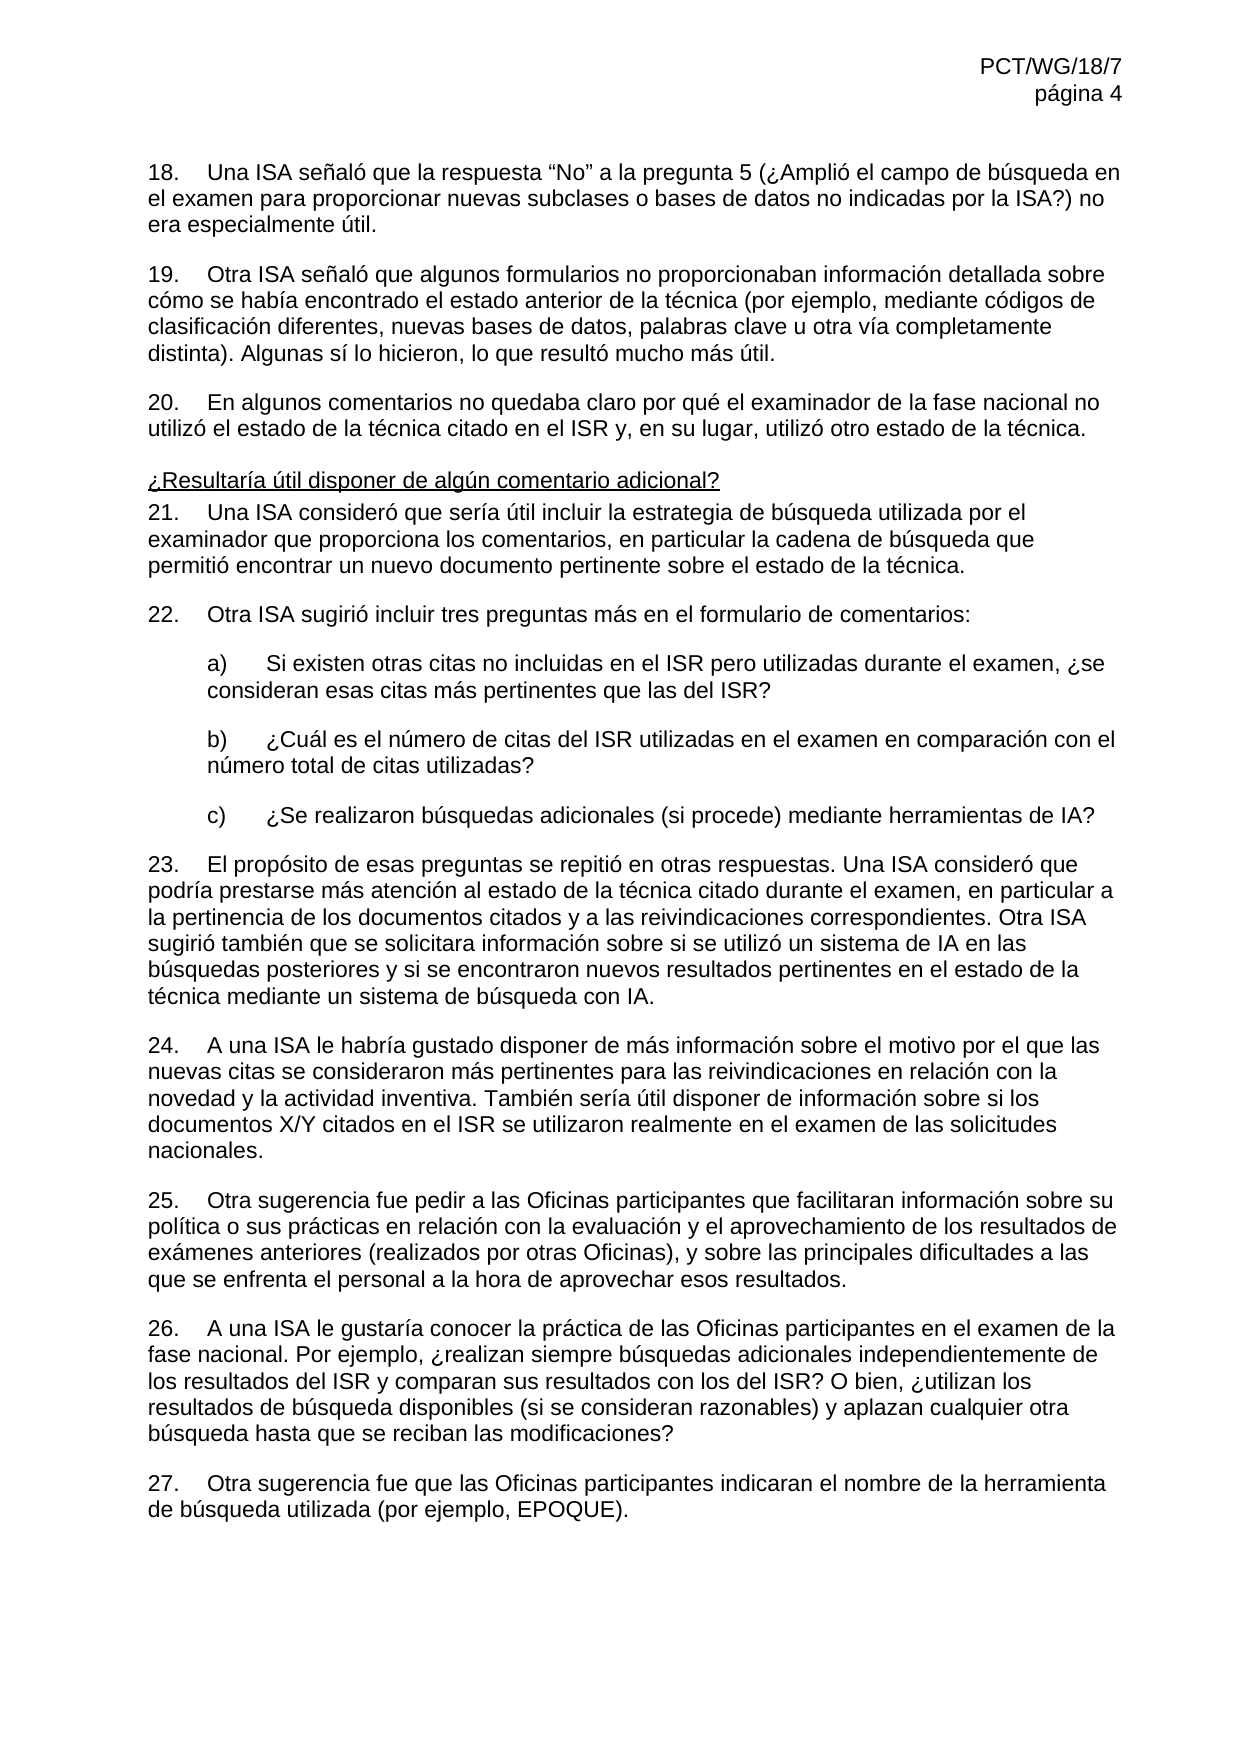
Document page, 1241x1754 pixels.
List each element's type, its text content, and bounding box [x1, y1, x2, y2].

text Otra sugerencia fue que las Oficinas participantes indicaran el nombre de la herramienta de búsqueda utilizada (por ejemplo, EPOQUE). [148, 1470, 1122, 1522]
text A una ISA le gustaría conocer la práctica de las Oficinas participantes en el examen de la fase nacional. Por ejemplo, ¿realizan siempre búsquedas adicionales independientemente de los resultados del ISR y comparan sus resultados con los del ISR? O bien, ¿utilizan los resultados de búsqueda disponibles (si se consideran razonables) y aplazan cualquier otra búsqueda hasta que se reciban las modificaciones? [148, 1315, 1122, 1447]
text Otra sugerencia fue pedir a las Oficinas participantes que facilitaran información sobre su política o sus prácticas en relación con la evaluación y el aprovechamiento de los resultados de exámenes anteriores (realizados por otras Oficinas), y sobre las principales dificultades a las que se enfrenta el personal a la hora de aprovechar esos resultados. [148, 1187, 1122, 1292]
subtitle ¿Resultaría útil disponer de algún comentario adicional? [148, 467, 1122, 493]
text En algunos comentarios no quedaba claro por qué el examinador de la fase nacional no utilizó el estado de la técnica citado en el ISR y, en su lugar, utilizó otro estado de la técnica. [148, 389, 1122, 442]
text A una ISA le habría gustado disponer de más información sobre el motivo por el que las nuevas citas se consideraron más pertinentes para las reivindicaciones en relación con la novedad y la actividad inventiva. También sería útil disponer de información sobre si los documentos X/Y citados en el ISR se utilizaron realmente en el examen de las solicitudes nacionales. [148, 1032, 1122, 1164]
text Otra ISA sugirió incluir tres preguntas más en el formulario de comentarios: [148, 601, 1122, 627]
list ¿Se realizaron búsquedas adicionales (si procede) mediante herramientas de IA? [207, 802, 1122, 828]
text Una ISA consideró que sería útil incluir la estrategia de búsqueda utilizada por el examinador que proporciona los comentarios, en particular la cadena de búsqueda que permitió encontrar un nuevo documento pertinente sobre el estado de la técnica. [148, 499, 1122, 578]
text Otra ISA señaló que algunos formularios no proporcionaban información detallada sobre cómo se había encontrado el estado anterior de la técnica (por ejemplo, mediante códigos de clasificación diferentes, nuevas bases de datos, palabras clave u otra vía completamente distinta). Algunas sí lo hicieron, lo que resultó mucho más útil. [148, 261, 1122, 366]
list Si existen otras citas no incluidas en el ISR pero utilizadas durante el examen, ¿se consideran esas citas más pertinentes que las del ISR? [207, 650, 1122, 703]
text El propósito de esas preguntas se repitió en otras respuestas. Una ISA consideró que podría prestarse más atención al estado de la técnica citado durante el examen, en particular a la pertinencia de los documentos citados y a las reivindicaciones correspondientes. Otra ISA sugirió también que se solicitara información sobre si se utilizó un sistema de IA en las búsquedas posteriores y si se encontraron nuevos resultados pertinentes en el estado de la técnica mediante un sistema de búsqueda con IA. [148, 851, 1122, 1009]
list ¿Cuál es el número de citas del ISR utilizadas en el examen en comparación con el número total de citas utilizadas? [207, 726, 1122, 779]
text Una ISA señaló que la respuesta “No” a la pregunta 5 (¿Amplió el campo de búsqueda en el examen para proporcionar nuevas subclases o bases de datos no indicadas por la ISA?) no era especialmente útil. [148, 158, 1122, 238]
